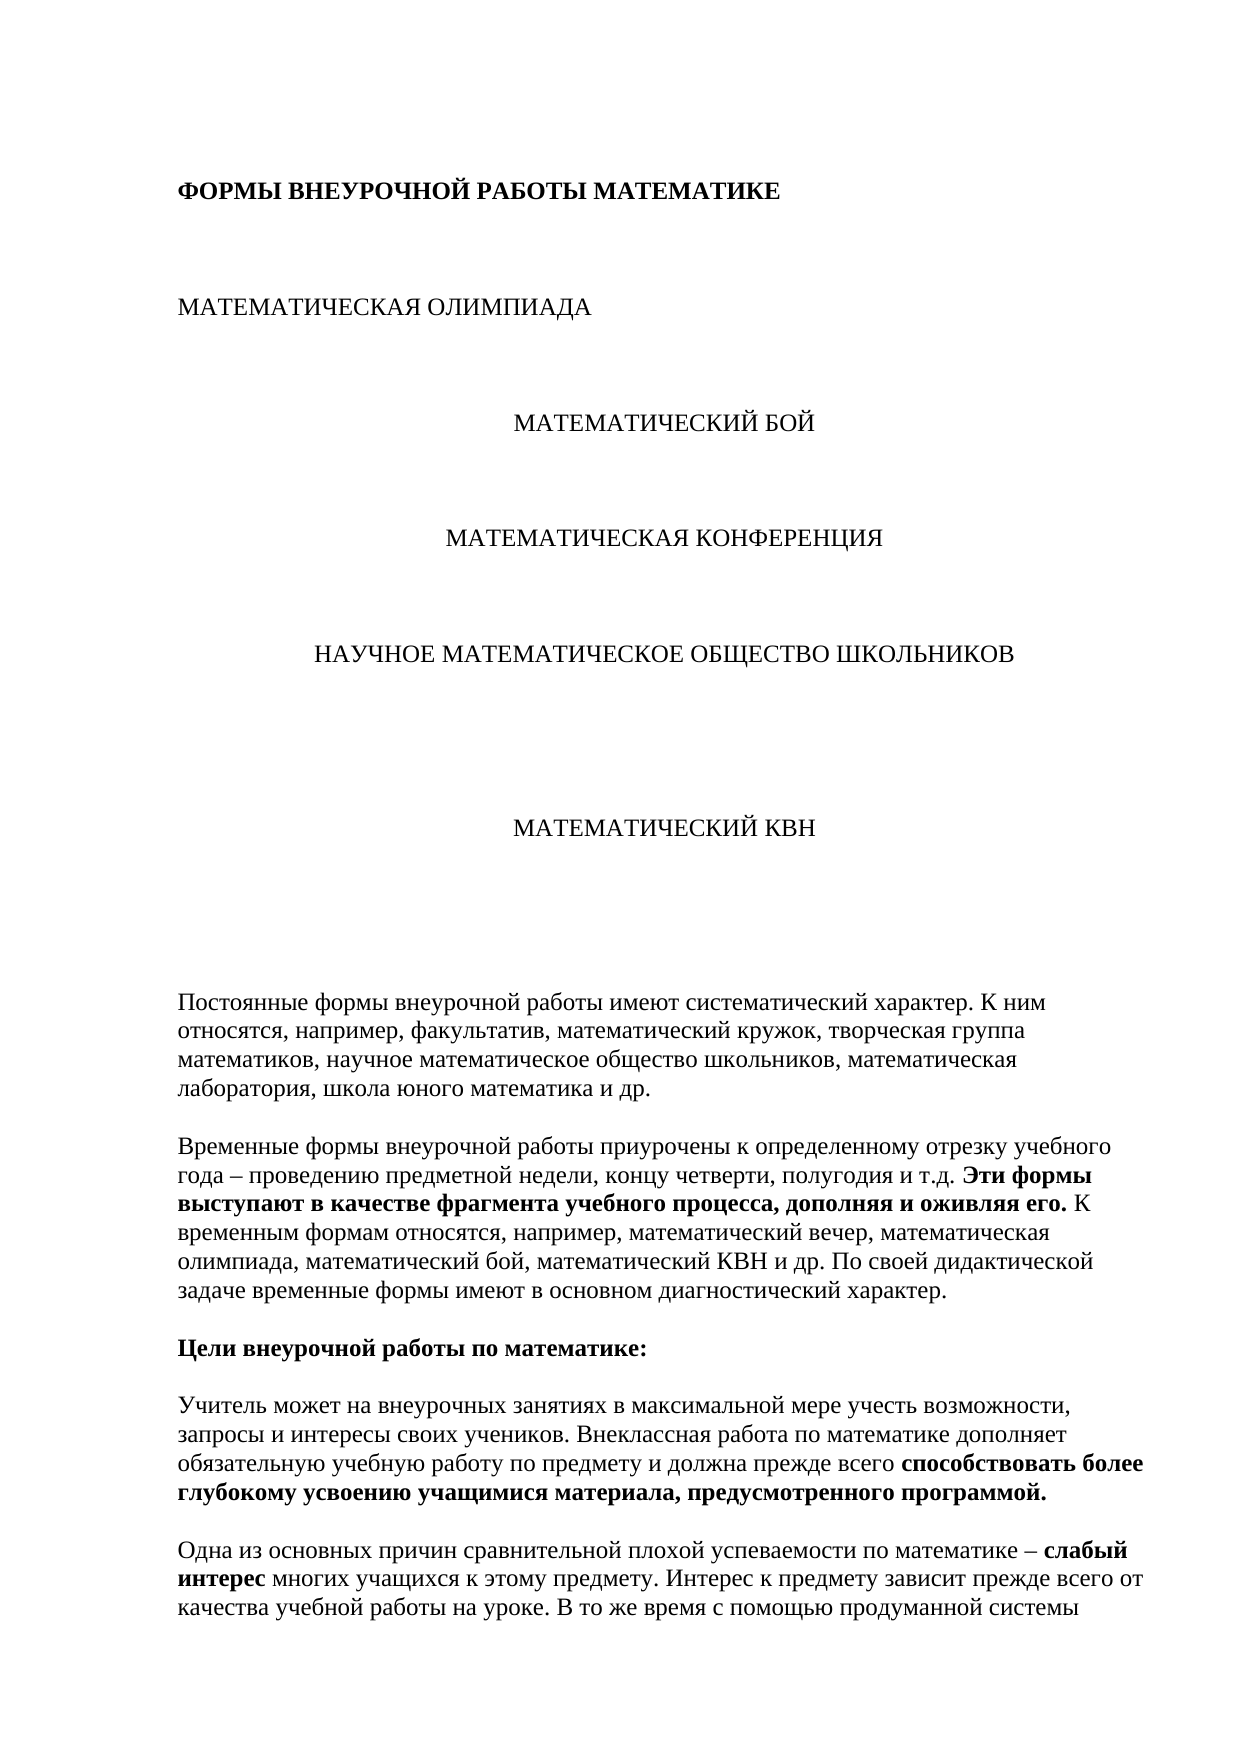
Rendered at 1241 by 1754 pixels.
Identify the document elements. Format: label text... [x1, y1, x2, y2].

text МАТЕМАТИЧЕСКИЙ БОЙ [177, 408, 1152, 436]
text Учитель может на внеурочных занятиях в максимальной мере учесть возможности, запросы и интересы своих учеников. Внеклассная работа по математике дополняет обязательную учебную работу по предмету и должна прежде всего способствовать более глубокому усвоению учащимися материала, предусмотренного программой. [177, 1391, 1152, 1506]
text МАТЕМАТИЧЕСКИЙ КВН [177, 813, 1152, 842]
text МАТЕМАТИЧЕСКАЯ КОНФЕРЕНЦИЯ [177, 523, 1152, 552]
text Цели внеурочной работы по математике: [177, 1333, 1152, 1361]
text МАТЕМАТИЧЕСКАЯ ОЛИМПИАДА [177, 292, 1152, 321]
text ФОРМЫ ВНЕУРОЧНОЙ РАБОТЫ МАТЕМАТИКЕ [177, 176, 1152, 205]
text Временные формы внеурочной работы приурочены к определенному отрезку учебного года – проведению предметной недели, концу четверти, полугодия и т.д. Эти формы выступают в качестве фрагмента учебного процесса, дополняя и оживляя его. К временным формам относятся, например, математический вечер, математическая олимпиада, математический бой, математический КВН и др. По своей дидактической задаче временные формы имеют в основном диагностический характер. [177, 1131, 1152, 1303]
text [177, 1535, 1152, 1621]
text НАУЧНОЕ МАТЕМАТИЧЕСКОЕ ОБЩЕСТВО ШКОЛЬНИКОВ [177, 639, 1152, 668]
text Постоянные формы внеурочной работы имеют систематический характер. К ним относятся, например, факультатив, математический кружок, творческая группа математиков, научное математическое общество школьников, математическая лаборатория, школа юного математика и др. [177, 987, 1152, 1102]
